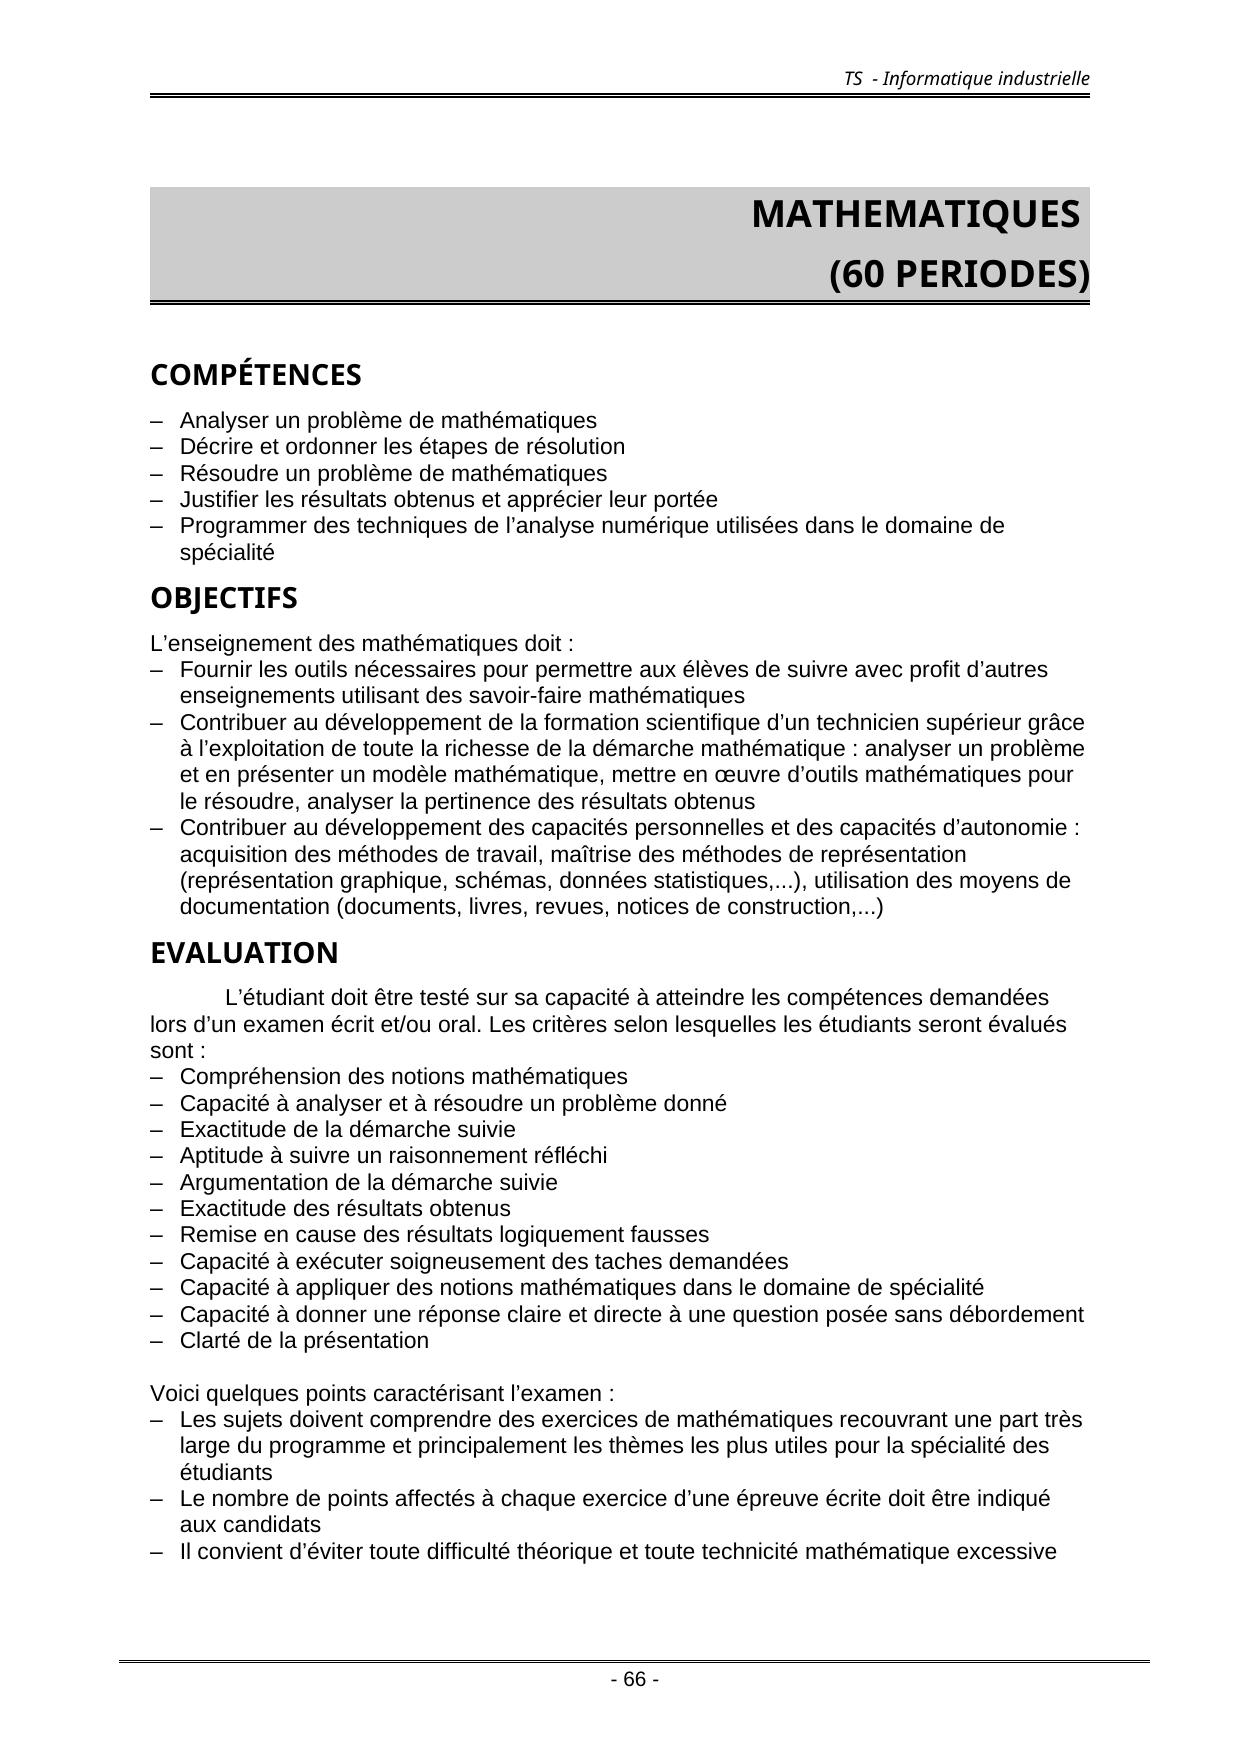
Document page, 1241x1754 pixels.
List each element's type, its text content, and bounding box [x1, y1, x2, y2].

text – Résoudre un problème de mathématiques [150, 459, 1090, 486]
text – Clarté de la présentation [150, 1327, 1090, 1353]
text – Contribuer au développement de la formation scientifique d’un technicien supérieur grâce à l’exploitation de toute la richesse de la démarche mathématique : analyser un problème et en présenter un modèle mathématique, mettre en œuvre d’outils mathématiques pour le résoudre, analyser la pertinence des résultats obtenus [150, 709, 1090, 814]
subtitle MATHEMATIQUES (60 periodes) [150, 187, 1090, 300]
text – Capacité à analyser et à résoudre un problème donné [150, 1090, 1090, 1116]
text – Justifier les résultats obtenus et apprécier leur portée [150, 486, 1090, 512]
text L’enseignement des mathématiques doit : [150, 630, 1090, 656]
text – Le nombre de points affectés à chaque exercice d’une épreuve écrite doit être indiqué aux candidats [150, 1485, 1090, 1538]
subtitle Objectifs [150, 577, 1090, 617]
text – Programmer des techniques de l’analyse numérique utilisées dans le domaine de spécialité [150, 512, 1090, 565]
text – Compréhension des notions mathématiques [150, 1063, 1090, 1090]
text – Capacité à appliquer des notions mathématiques dans le domaine de spécialité [150, 1274, 1090, 1301]
text – Aptitude à suivre un raisonnement réfléchi [150, 1142, 1090, 1169]
text – Il convient d’éviter toute difficulté théorique et toute technicité mathématique excessive [150, 1538, 1090, 1564]
text – Fournir les outils nécessaires pour permettre aux élèves de suivre avec profit d’autres enseignements utilisant des savoir-faire mathématiques [150, 656, 1090, 709]
subtitle Evaluation [150, 932, 1090, 972]
text – Exactitude des résultats obtenus [150, 1195, 1090, 1221]
text – Contribuer au développement des capacités personnelles et des capacités d’autonomie : acquisition des méthodes de travail, maîtrise des méthodes de représentation (représentation graphique, schémas, données statistiques,...), utilisation des moyens de documentation (documents, livres, revues, notices de construction,...) [150, 814, 1090, 919]
text – Analyser un problème de mathématiques [150, 407, 1090, 433]
text Voici quelques points caractérisant l’examen : [150, 1379, 1090, 1406]
text – Argumentation de la démarche suivie [150, 1169, 1090, 1195]
text – Décrire et ordonner les étapes de résolution [150, 433, 1090, 459]
text – Les sujets doivent comprendre des exercices de mathématiques recouvrant une part très large du programme et principalement les thèmes les plus utiles pour la spécialité des étudiants [150, 1406, 1090, 1485]
subtitle Compétences [150, 355, 1090, 394]
text – Remise en cause des résultats logiquement fausses [150, 1221, 1090, 1248]
text – Capacité à donner une réponse claire et directe à une question posée sans débordement [150, 1301, 1090, 1327]
text – Capacité à exécuter soigneusement des taches demandées [150, 1248, 1090, 1274]
text L’étudiant doit être testé sur sa capacité à atteindre les compétences demandées lors d’un examen écrit et/ou oral. Les critères selon lesquelles les étudiants seront évalués sont : [150, 984, 1090, 1063]
text – Exactitude de la démarche suivie [150, 1116, 1090, 1142]
